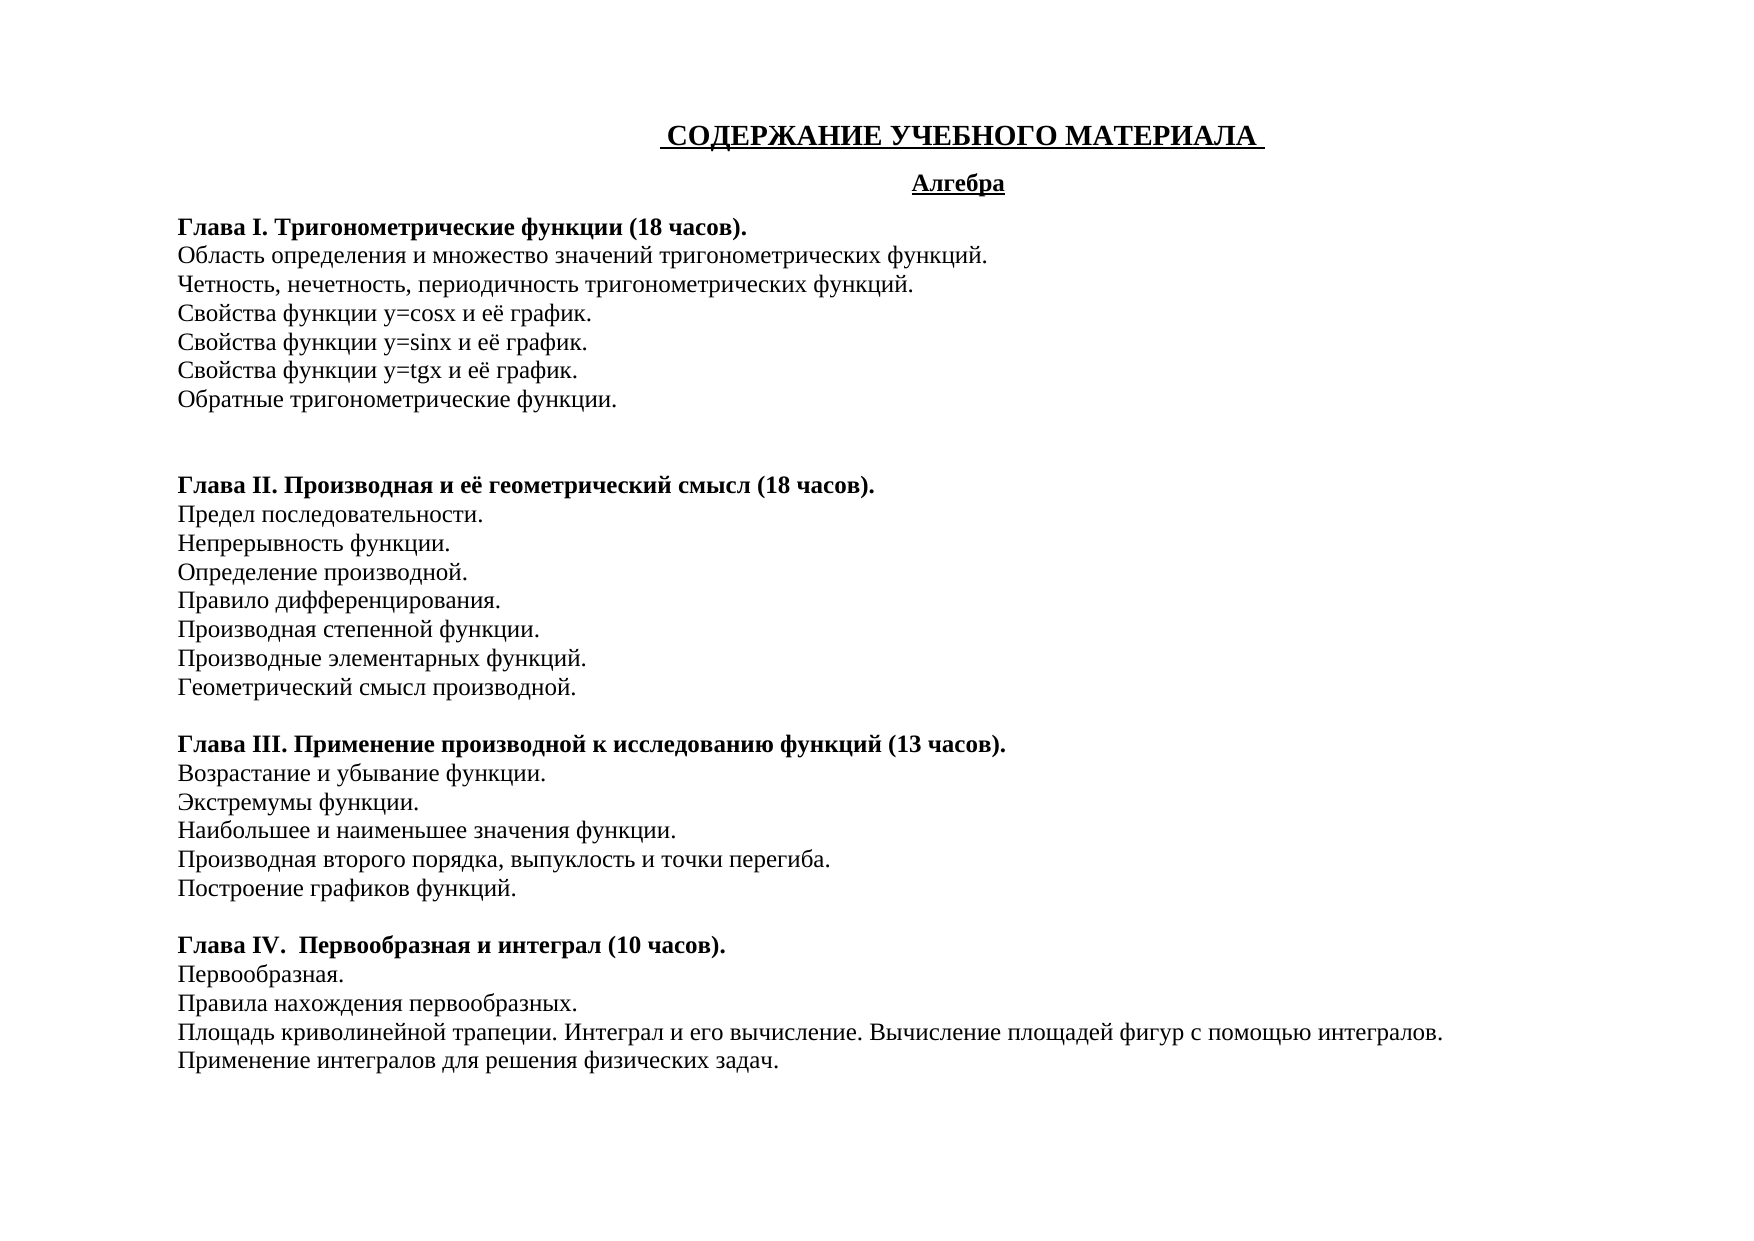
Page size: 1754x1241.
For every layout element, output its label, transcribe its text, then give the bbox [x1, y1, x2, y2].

text Применение интегралов для решения физических задач. [177, 1045, 1665, 1074]
text Непрерывность функции. [177, 528, 1665, 557]
text Свойства функции y=cosх и её график. [177, 298, 1665, 327]
text Предел последовательности. [177, 499, 1665, 528]
text Область определения и множество значений тригонометрических функций. [177, 240, 1665, 269]
text Алгебра [177, 168, 1665, 197]
text Площадь криволинейной трапеции. Интеграл и его вычисление. Вычисление площадей фигур с помощью интегралов. [177, 1017, 1665, 1045]
text Определение производной. [177, 557, 1665, 585]
text СОДЕРЖАНИЕ УЧЕБНОГО МАТЕРИАЛА [177, 118, 1665, 152]
text Правила нахождения первообразных. [177, 988, 1665, 1017]
text Производная второго порядка, выпуклость и точки перегиба. [177, 844, 1665, 873]
text Геометрический смысл производной. [177, 672, 1665, 700]
text Свойства функции y=sinх и её график. [177, 327, 1665, 355]
text Обратные тригонометрические функции. [177, 384, 1665, 413]
text Свойства функции y=tgх и её график. [177, 355, 1665, 384]
text Глава IV. Первообразная и интеграл (10 часов). [177, 930, 1665, 959]
text Экстремумы функции. [177, 787, 1665, 815]
text Построение графиков функций. [177, 873, 1665, 902]
text Четность, нечетность, периодичность тригонометрических функций. [177, 269, 1665, 298]
text Наибольшее и наименьшее значения функции. [177, 815, 1665, 844]
text Правило дифференцирования. [177, 585, 1665, 614]
text Первообразная. [177, 959, 1665, 988]
text Производные элементарных функций. [177, 643, 1665, 672]
text Глава III. Применение производной к исследованию функций (13 часов). [177, 729, 1665, 758]
text Глава II. Производная и её геометрический смысл (18 часов). [177, 470, 1665, 499]
text Возрастание и убывание функции. [177, 758, 1665, 787]
text Производная степенной функции. [177, 614, 1665, 643]
text Глава I. Тригонометрические функции (18 часов). [177, 212, 1665, 240]
